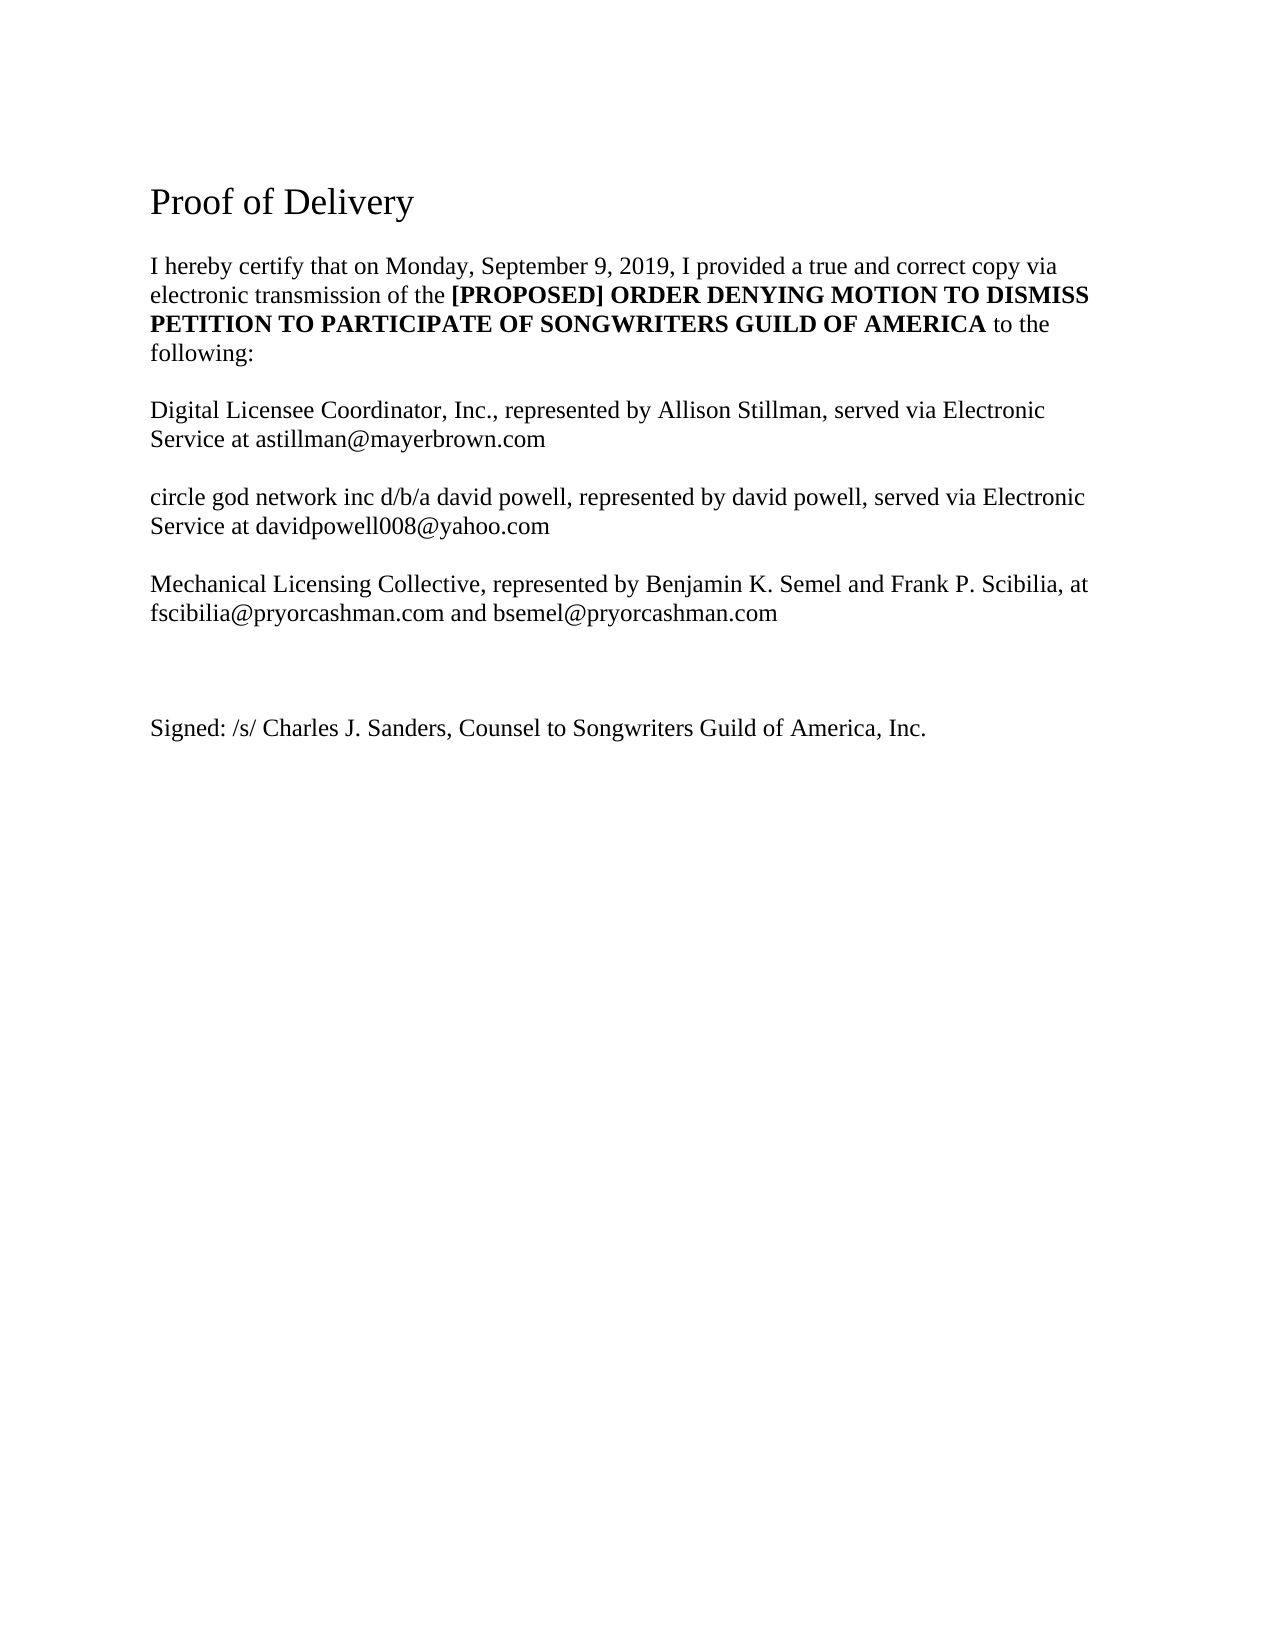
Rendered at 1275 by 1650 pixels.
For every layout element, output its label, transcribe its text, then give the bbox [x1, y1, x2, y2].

text Signed: /s/ Charles J. Sanders, Counsel to Songwriters Guild of America, Inc. [150, 713, 1125, 742]
text I hereby certify that on Monday, September 9, 2019, I provided a true and correct copy via electronic transmission of the [PROPOSED] ORDER DENYING MOTION TO DISMISS PETITION TO PARTICIPATE OF SONGWRITERS GUILD OF AMERICA to the following: [150, 251, 1125, 366]
text Mechanical Licensing Collective, represented by Benjamin K. Semel and Frank P. Scibilia, at fscibilia@pryorcashman.com and bsemel@pryorcashman.com [150, 569, 1125, 626]
text circle god network inc d/b/a david powell, represented by david powell, served via Electronic Service at davidpowell008@yahoo.com [150, 482, 1125, 540]
text Proof of Delivery [150, 179, 1125, 222]
text Digital Licensee Coordinator, Inc., represented by Allison Stillman, served via Electronic Service at astillman@mayerbrown.com [150, 396, 1125, 453]
